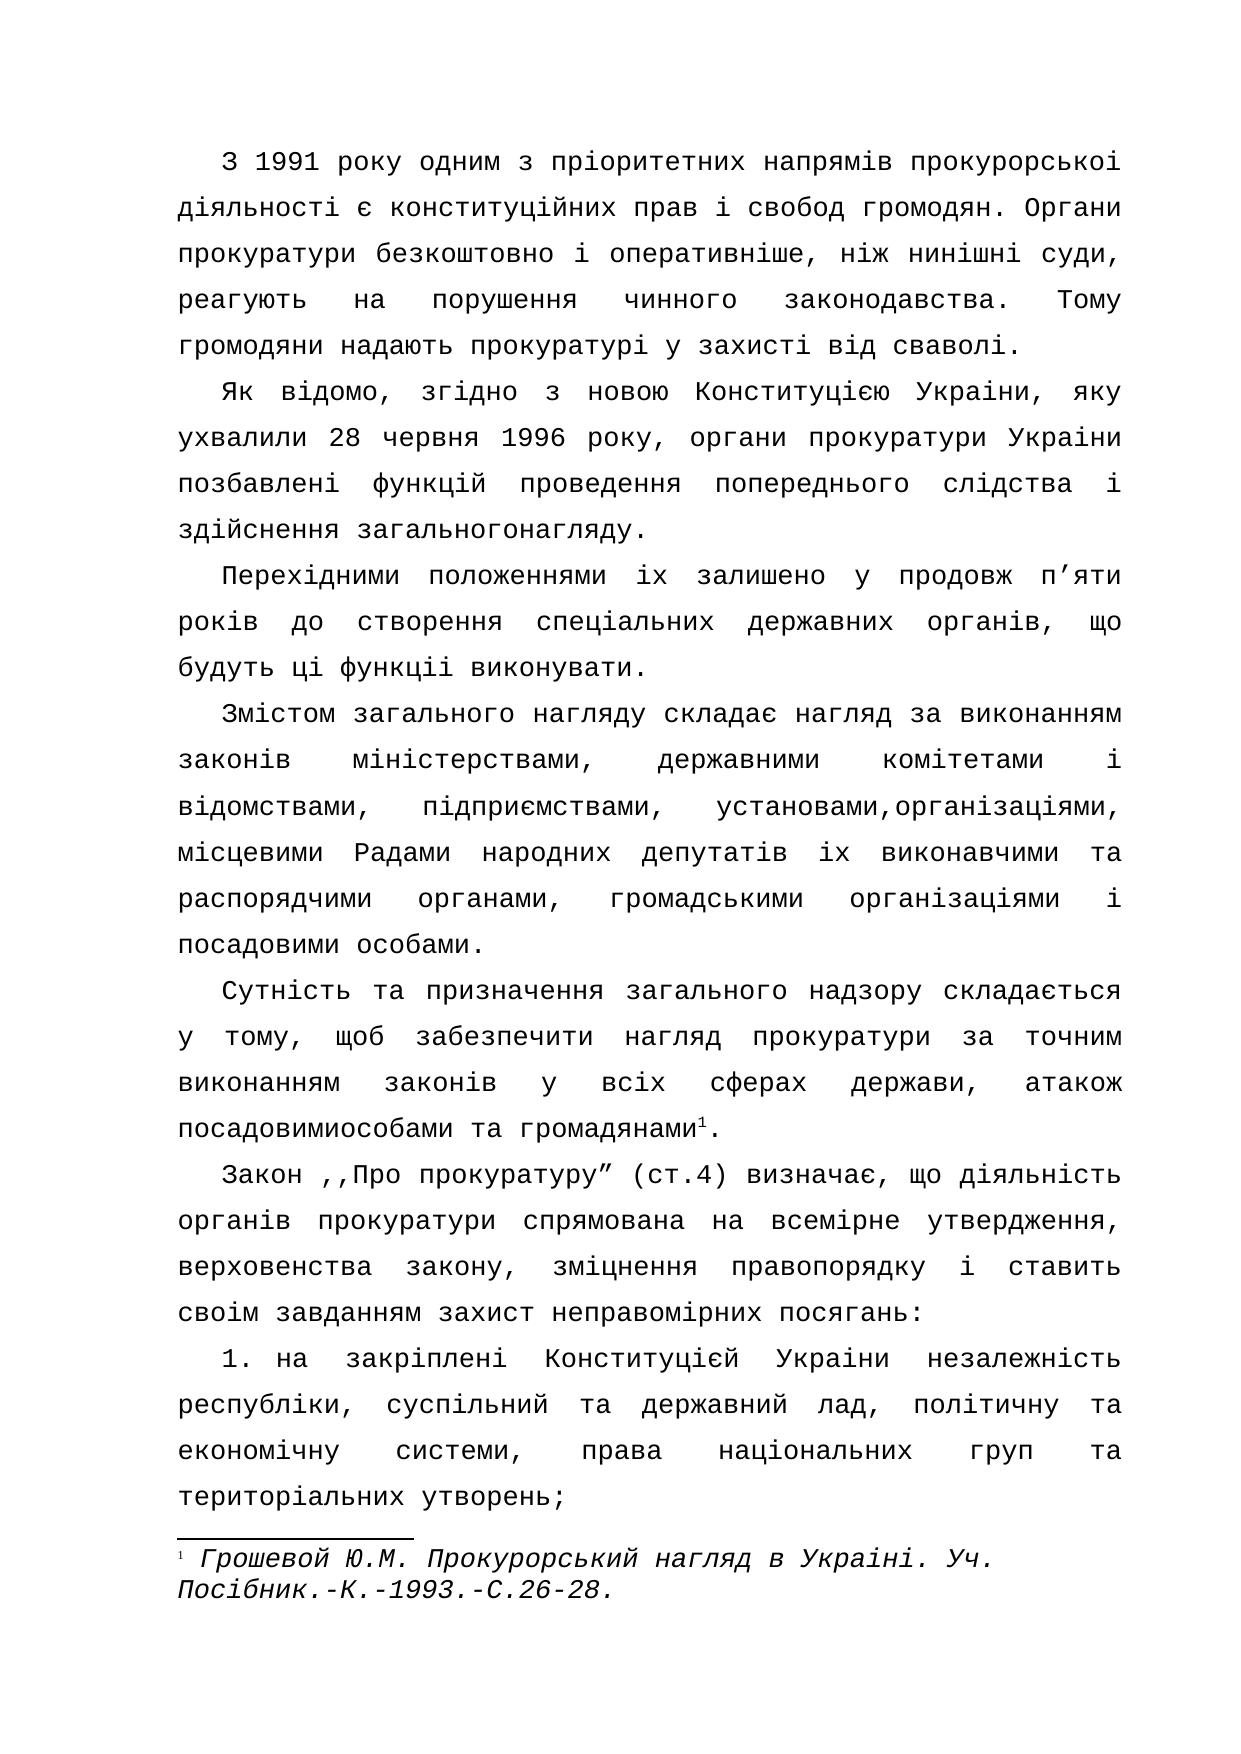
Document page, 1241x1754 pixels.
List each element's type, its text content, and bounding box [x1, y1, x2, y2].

text Перехідними положеннями іх залишено у продовж п’яти років до створення спеціальних державних органів, що будуть ці функціі виконувати. [177, 562, 1122, 685]
text З 1991 року одним з пріоритетних напрямів прокурорськоі діяльності є конституційних прав і свобод громодян. Органи прокуратури безкоштовно і оперативніше, ніж нинішні суди, реагують на порушення чинного законодавства. Тому громодяни надають прокуратурі у захисті від сваволі. [177, 148, 1122, 363]
text Як відомо, згідно з новою Конституцією Украіни, яку ухвалили 28 червня 1996 року, органи прокуратури Украіни позбавлені функцій проведення попереднього слідства і здійснення загальногонагляду. [177, 378, 1122, 547]
text Закон ,,Про прокуратуру” (ст.4) визначає, що діяльність органів прокуратури спрямована на всемірне утвердження, верховенства закону, зміцнення правопорядку і ставить своім завданням захист неправомірних посягань: [177, 1161, 1122, 1329]
text Змістом загального нагляду складає нагляд за виконанням законів міністерствами, державними комітетами і відомствами, підприємствами, установами,організаціями, місцевими Радами народних депутатів іх виконавчими та распорядчими органами, громадськими організаціями і посадовими особами. [177, 700, 1122, 961]
text Сутність та призначення загального надзору складається у тому, щоб забезпечити нагляд прокуратури за точним виконанням законів у всіх сферах держави, атакож посадовимиособами та громадянами. [177, 976, 1122, 1145]
list на закріплені Конституцієй Украіни незалежність республіки, суспільний та державний лад, політичну та економічну системи, права національних груп та територіальних утворень; [177, 1345, 1122, 1514]
